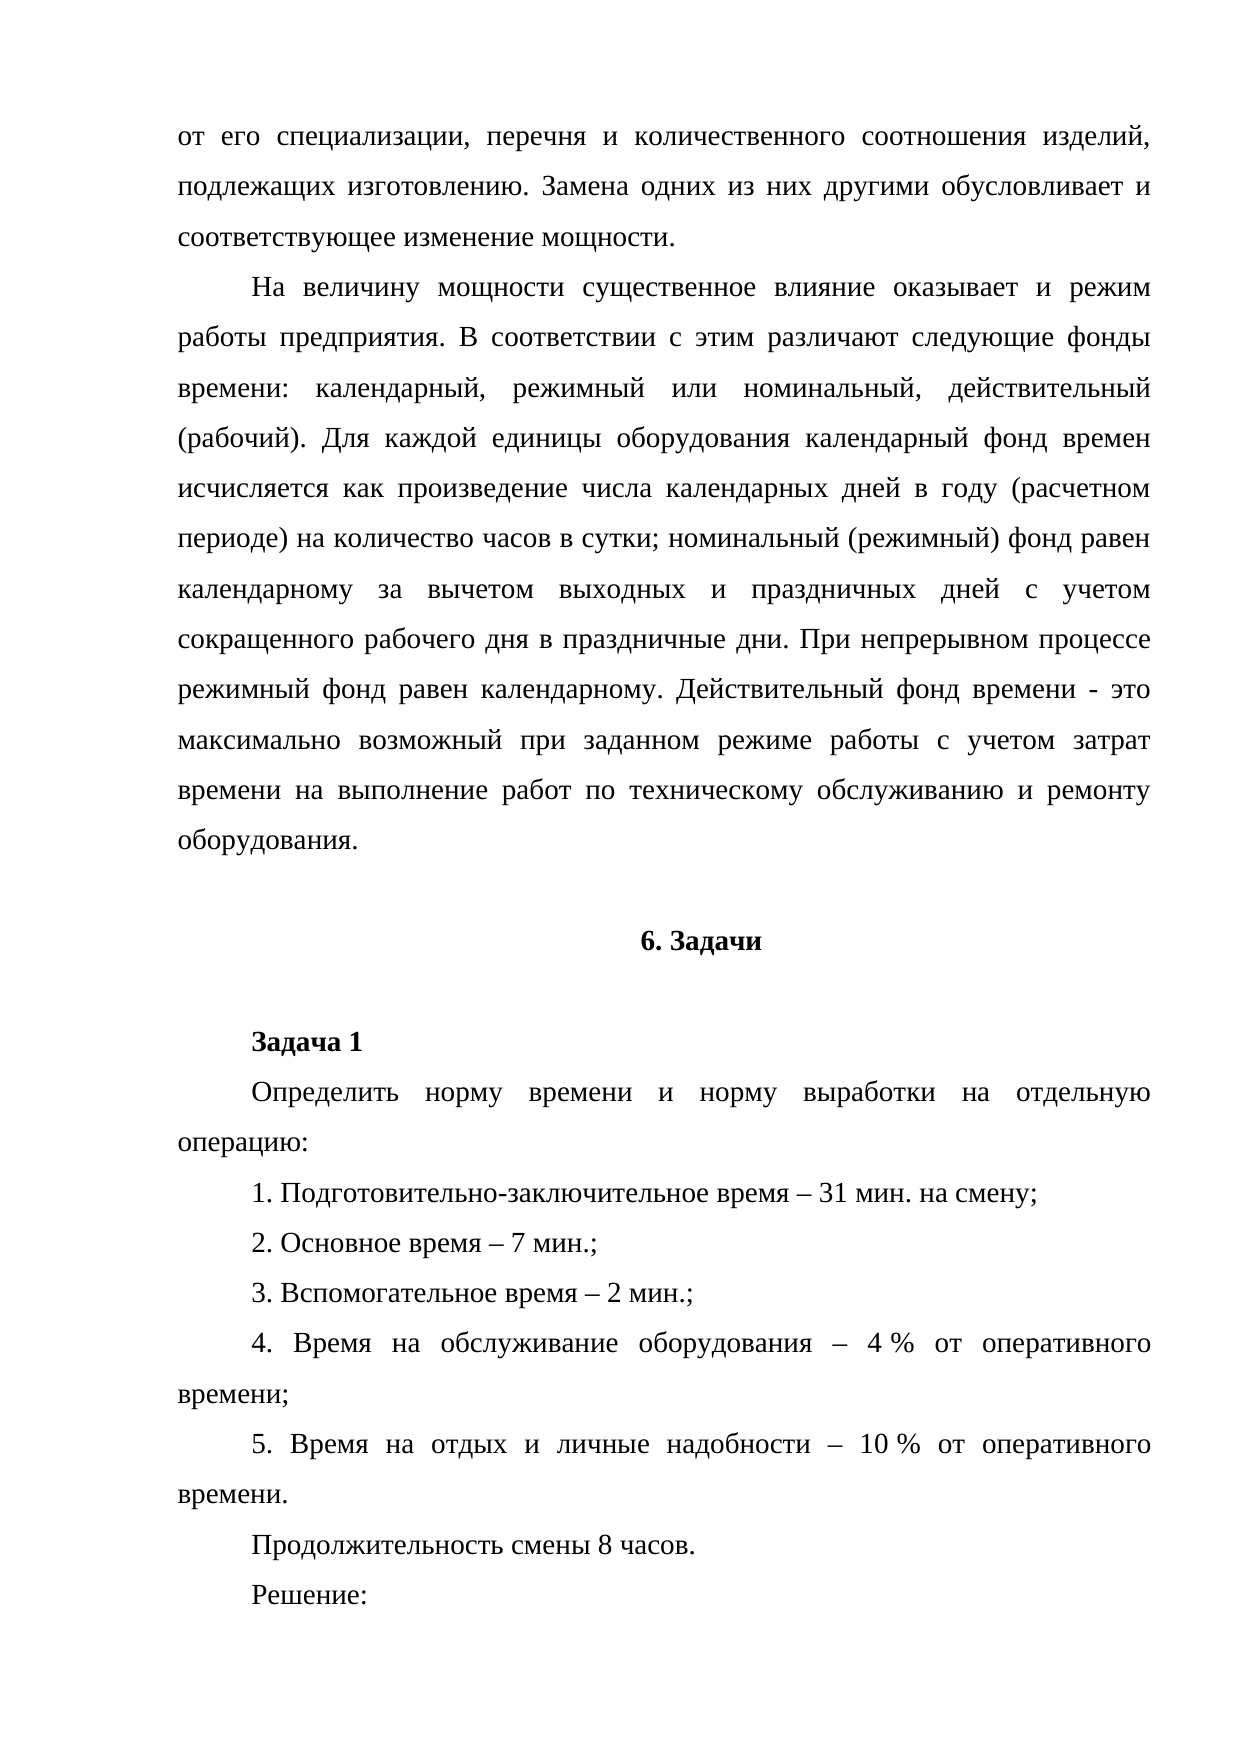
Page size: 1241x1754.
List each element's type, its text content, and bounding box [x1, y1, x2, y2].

text Задача 1 [177, 1024, 1152, 1057]
text Решение: [177, 1577, 1152, 1611]
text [177, 118, 1152, 252]
text 2. Основное время – 7 мин.; [177, 1225, 1152, 1258]
text 4. Время на обслуживание оборудования – 4 % от оперативного времени; [177, 1326, 1152, 1409]
text Определить норму времени и норму выработки на отдельную операцию: [177, 1074, 1152, 1158]
text Продолжительность смены 8 часов. [177, 1527, 1152, 1560]
text 1. Подготовительно-заключительное время – 31 мин. на смену; [177, 1175, 1152, 1208]
text 6. Задачи [177, 923, 1152, 957]
text На величину мощности существенное влияние оказывает и режим работы предприятия. В соответствии с этим различают следующие фонды времени: календарный, режимный или номинальный, действительный (рабочий). Для каждой единицы оборудования календарный фонд времен исчисляется как произведение числа календарных дней в году (расчетном периоде) на количество часов в сутки; номинальный (режимный) фонд равен календарному за вычетом выходных и праздничных дней с учетом сокращенного рабочего дня в праздничные дни. При непрерывном процессе режимный фонд равен календарному. Действительный фонд времени - это максимально возможный при заданном режиме работы с учетом затрат времени на выполнение работ по техническому обслуживанию и ремонту оборудования. [177, 269, 1152, 856]
text 3. Вспомогательное время – 2 мин.; [177, 1275, 1152, 1309]
text 5. Время на отдых и личные надобности – 10 % от оперативного времени. [177, 1426, 1152, 1510]
